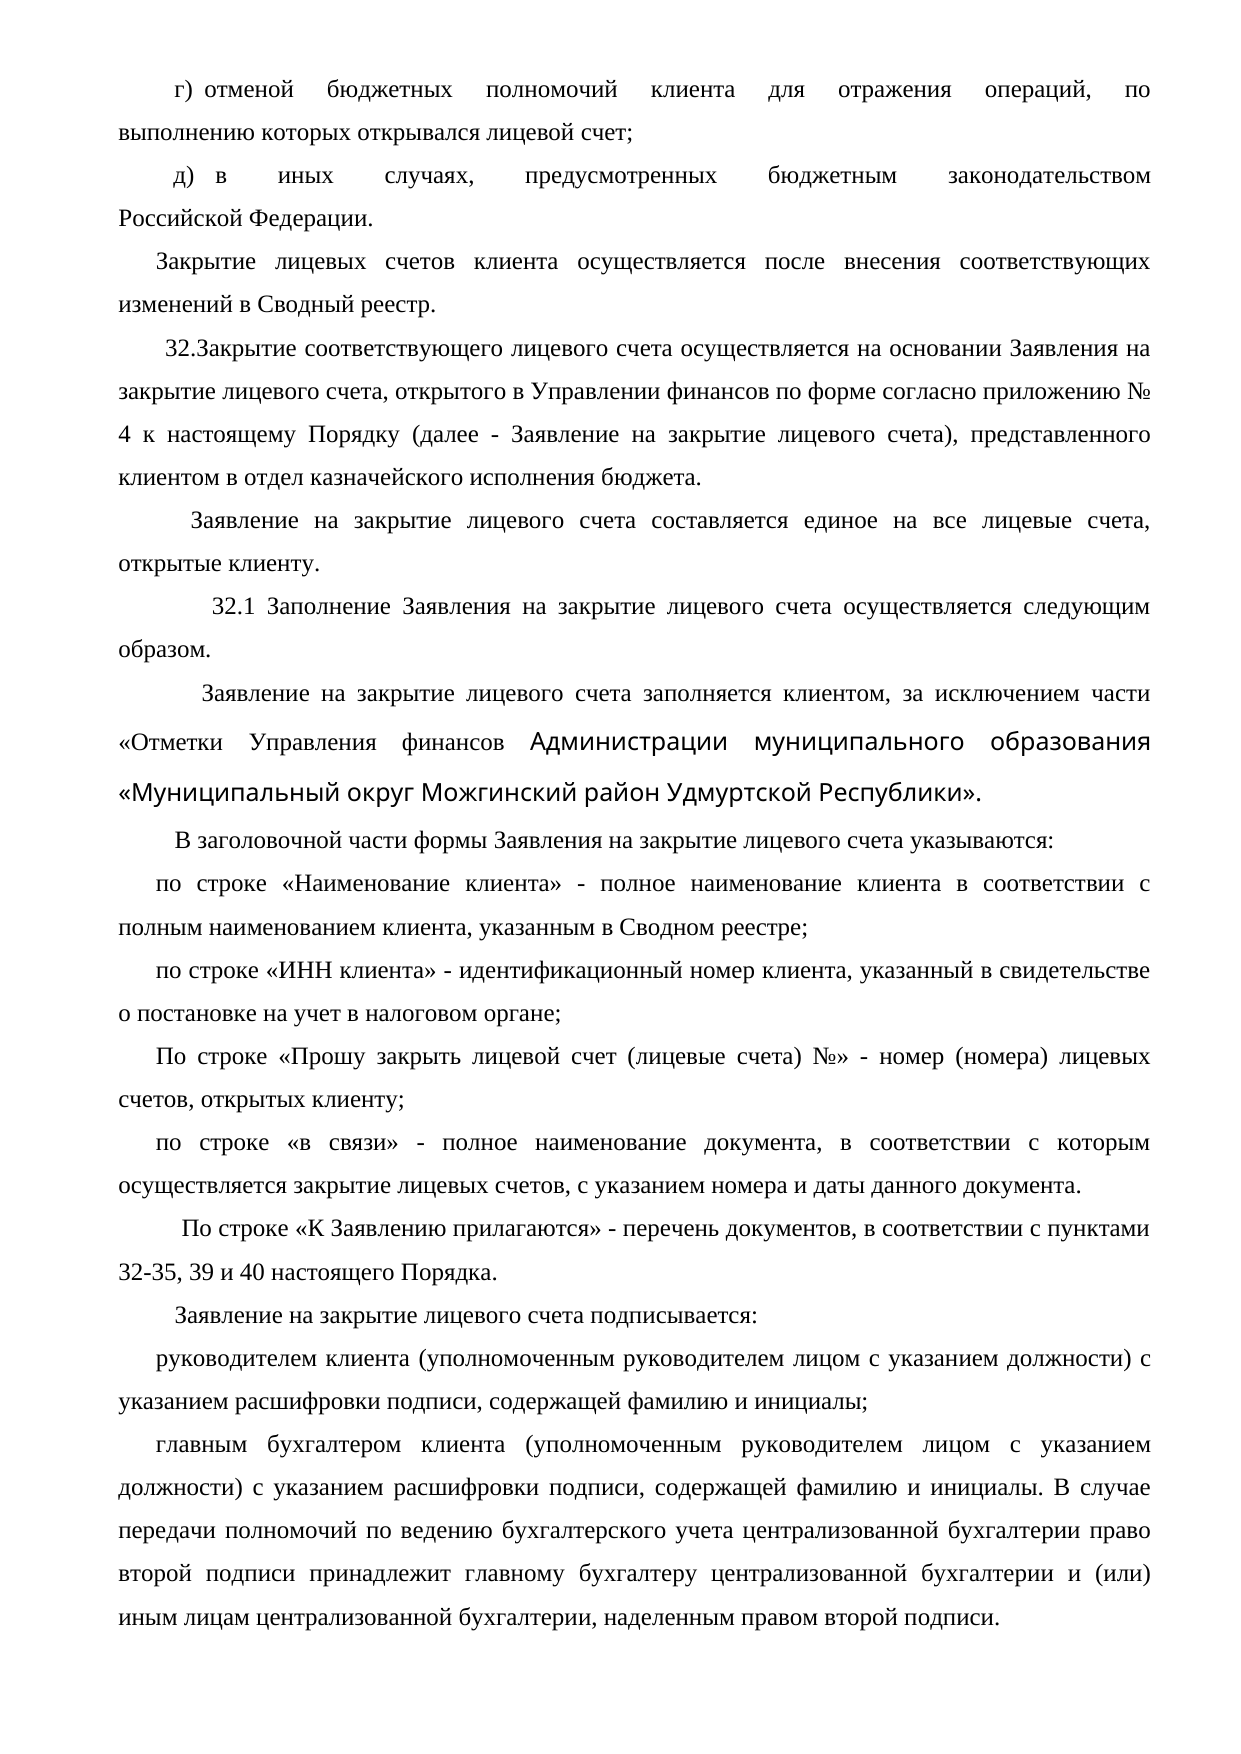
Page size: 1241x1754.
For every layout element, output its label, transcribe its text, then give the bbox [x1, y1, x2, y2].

text Закрытие лицевых счетов клиента осуществляется после внесения соответствующих изменений в Сводный реестр. [118, 246, 1152, 318]
text Заявление на закрытие лицевого счета заполняется клиентом, за исключением части «Отметки Управления финансов Администрации муниципального образования «Муниципальный округ Можгинский район Удмуртской Республики». [118, 678, 1152, 808]
text В заголовочной части формы Заявления на закрытие лицевого счета указываются: [118, 825, 1152, 854]
text по строке «ИНН клиента» - идентификационный номер клиента, указанный в свидетельстве о постановке на учет в налоговом органе; [118, 955, 1152, 1027]
text руководителем клиента (уполномоченным руководителем лицом с указанием должности) с указанием расшифровки подписи, содержащей фамилию и инициалы; [118, 1343, 1152, 1415]
text По строке «Прошу закрыть лицевой счет (лицевые счета) №» - номер (номера) лицевых счетов, открытых клиенту; [118, 1041, 1152, 1113]
text по строке «в связи» - полное наименование документа, в соответствии с которым осуществляется закрытие лицевых счетов, с указанием номера и даты данного документа. [118, 1127, 1152, 1199]
text 32.Закрытие соответствующего лицевого счета осуществляется на основании Заявления на закрытие лицевого счета, открытого в Управлении финансов по форме согласно приложению № 4 к настоящему Порядку (далее - Заявление на закрытие лицевого счета), представленного клиентом в отдел казначейского исполнения бюджета. [118, 333, 1152, 491]
text д) в иных случаях, предусмотренных бюджетным законодательством Российской Федерации. [118, 160, 1152, 232]
text Заявление на закрытие лицевого счета подписывается: [118, 1300, 1152, 1328]
text Заявление на закрытие лицевого счета составляется единое на все лицевые счета, открытые клиенту. [118, 505, 1152, 577]
text 32.1 Заполнение Заявления на закрытие лицевого счета осуществляется следующим образом. [118, 591, 1152, 663]
text г) отменой бюджетных полномочий клиента для отражения операций, по выполнению которых открывался лицевой счет; [118, 74, 1152, 146]
text главным бухгалтером клиента (уполномоченным руководителем лицом с указанием должности) с указанием расшифровки подписи, содержащей фамилию и инициалы. В случае передачи полномочий по ведению бухгалтерского учета централизованной бухгалтерии право второй подписи принадлежит главному бухгалтеру централизованной бухгалтерии и (или) иным лицам централизованной бухгалтерии, наделенным правом второй подписи. [118, 1429, 1152, 1630]
text По строке «К Заявлению прилагаются» - перечень документов, в соответствии с пунктами 32-35, 39 и 40 настоящего Порядка. [118, 1213, 1152, 1285]
text по строке «Наименование клиента» - полное наименование клиента в соответствии с полным наименованием клиента, указанным в Сводном реестре; [118, 868, 1152, 940]
